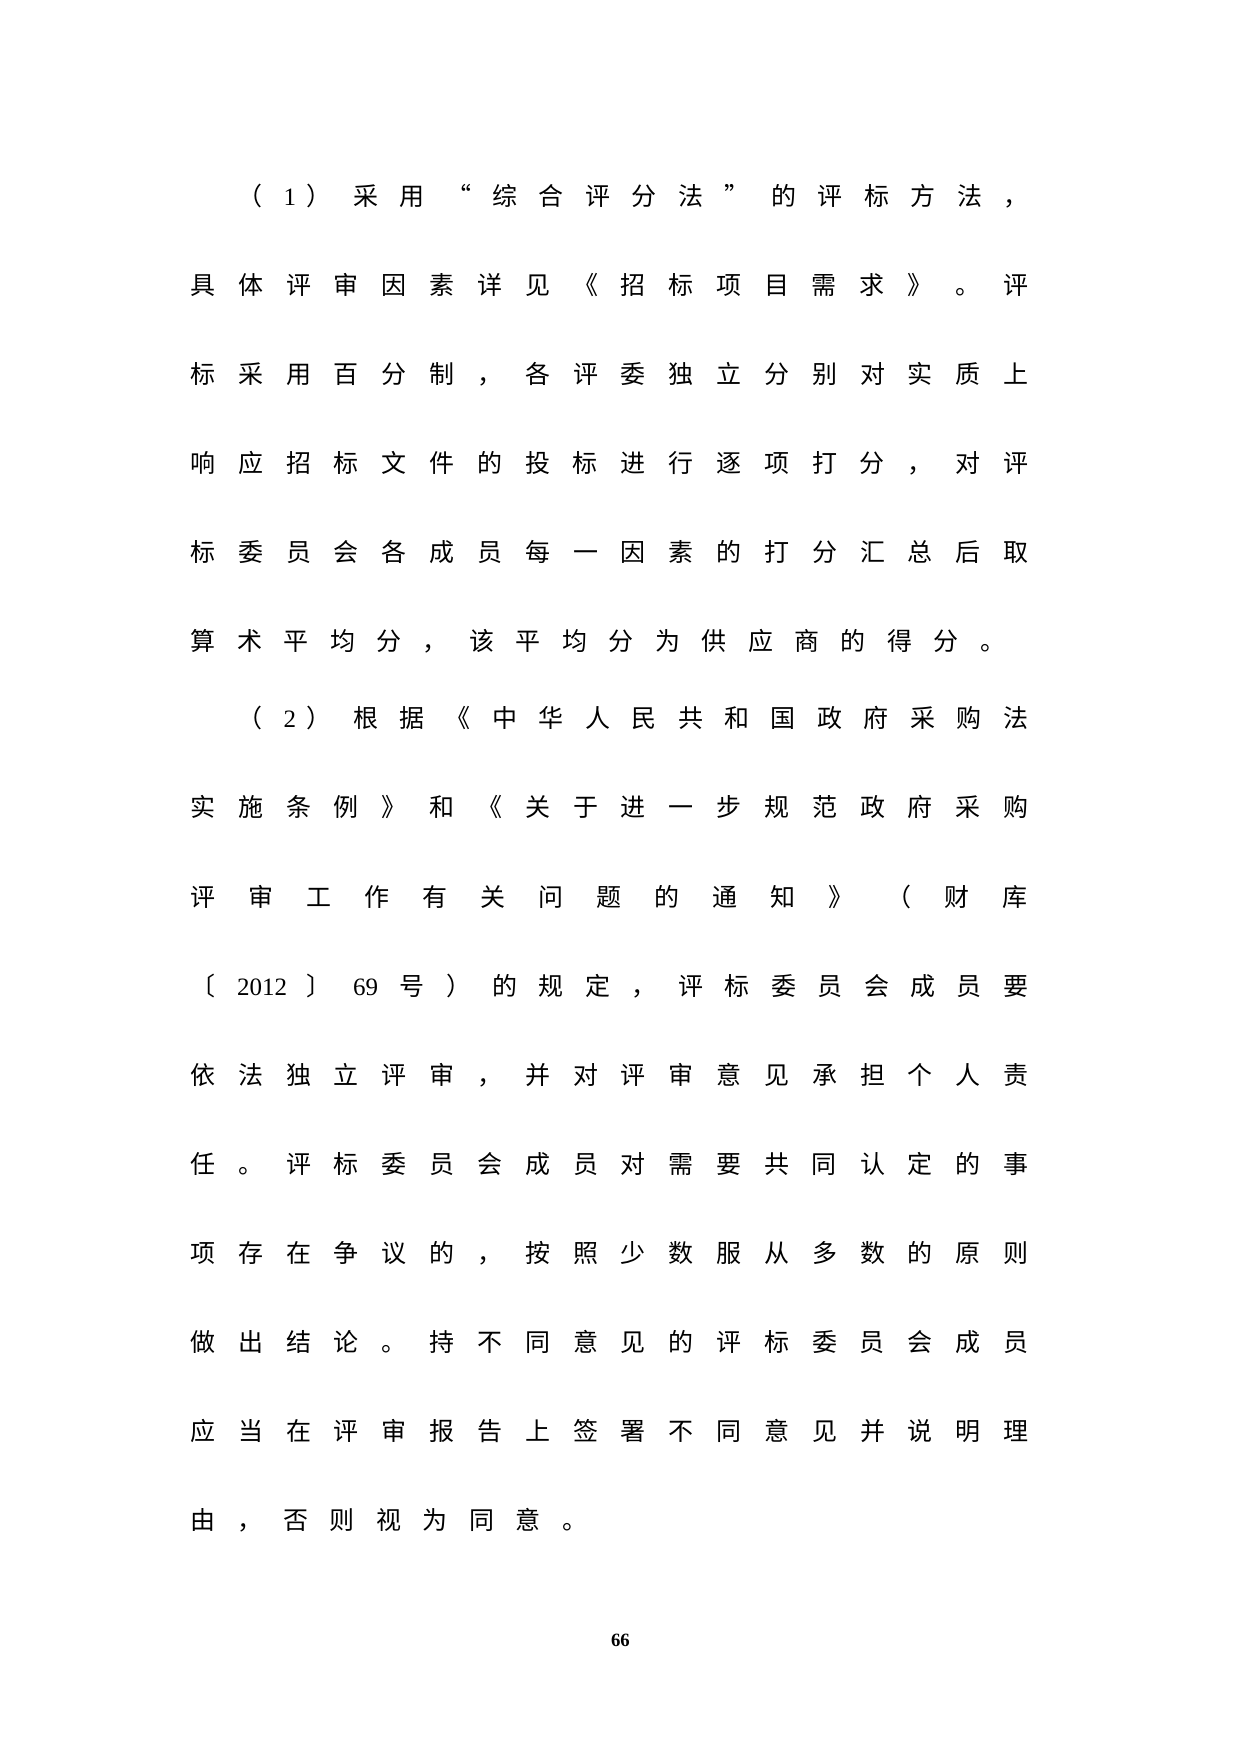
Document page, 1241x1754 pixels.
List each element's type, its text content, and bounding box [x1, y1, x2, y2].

text （1）采用“综合评分法”的评标方法，具体评审因素详见《招标项目需求》。评标采用百分制，各评委独立分别对实质上响应招标文件的投标进行逐项打分，对评标委员会各成员每一因素的打分汇总后取算术平均分，该平均分为供应商的得分。 [190, 164, 1050, 669]
text （2）根据《中华人民共和国政府采购法实施条例》和《关于进一步规范政府采购评审工作有关问题的通知》（财库〔2012〕69号）的规定，评标委员会成员要依法独立评审，并对评审意见承担个人责任。评标委员会成员对需要共同认定的事项存在争议的，按照少数服从多数的原则做出结论。持不同意见的评标委员会成员应当在评审报告上签署不同意见并说明理由，否则视为同意。 [190, 687, 1050, 1548]
